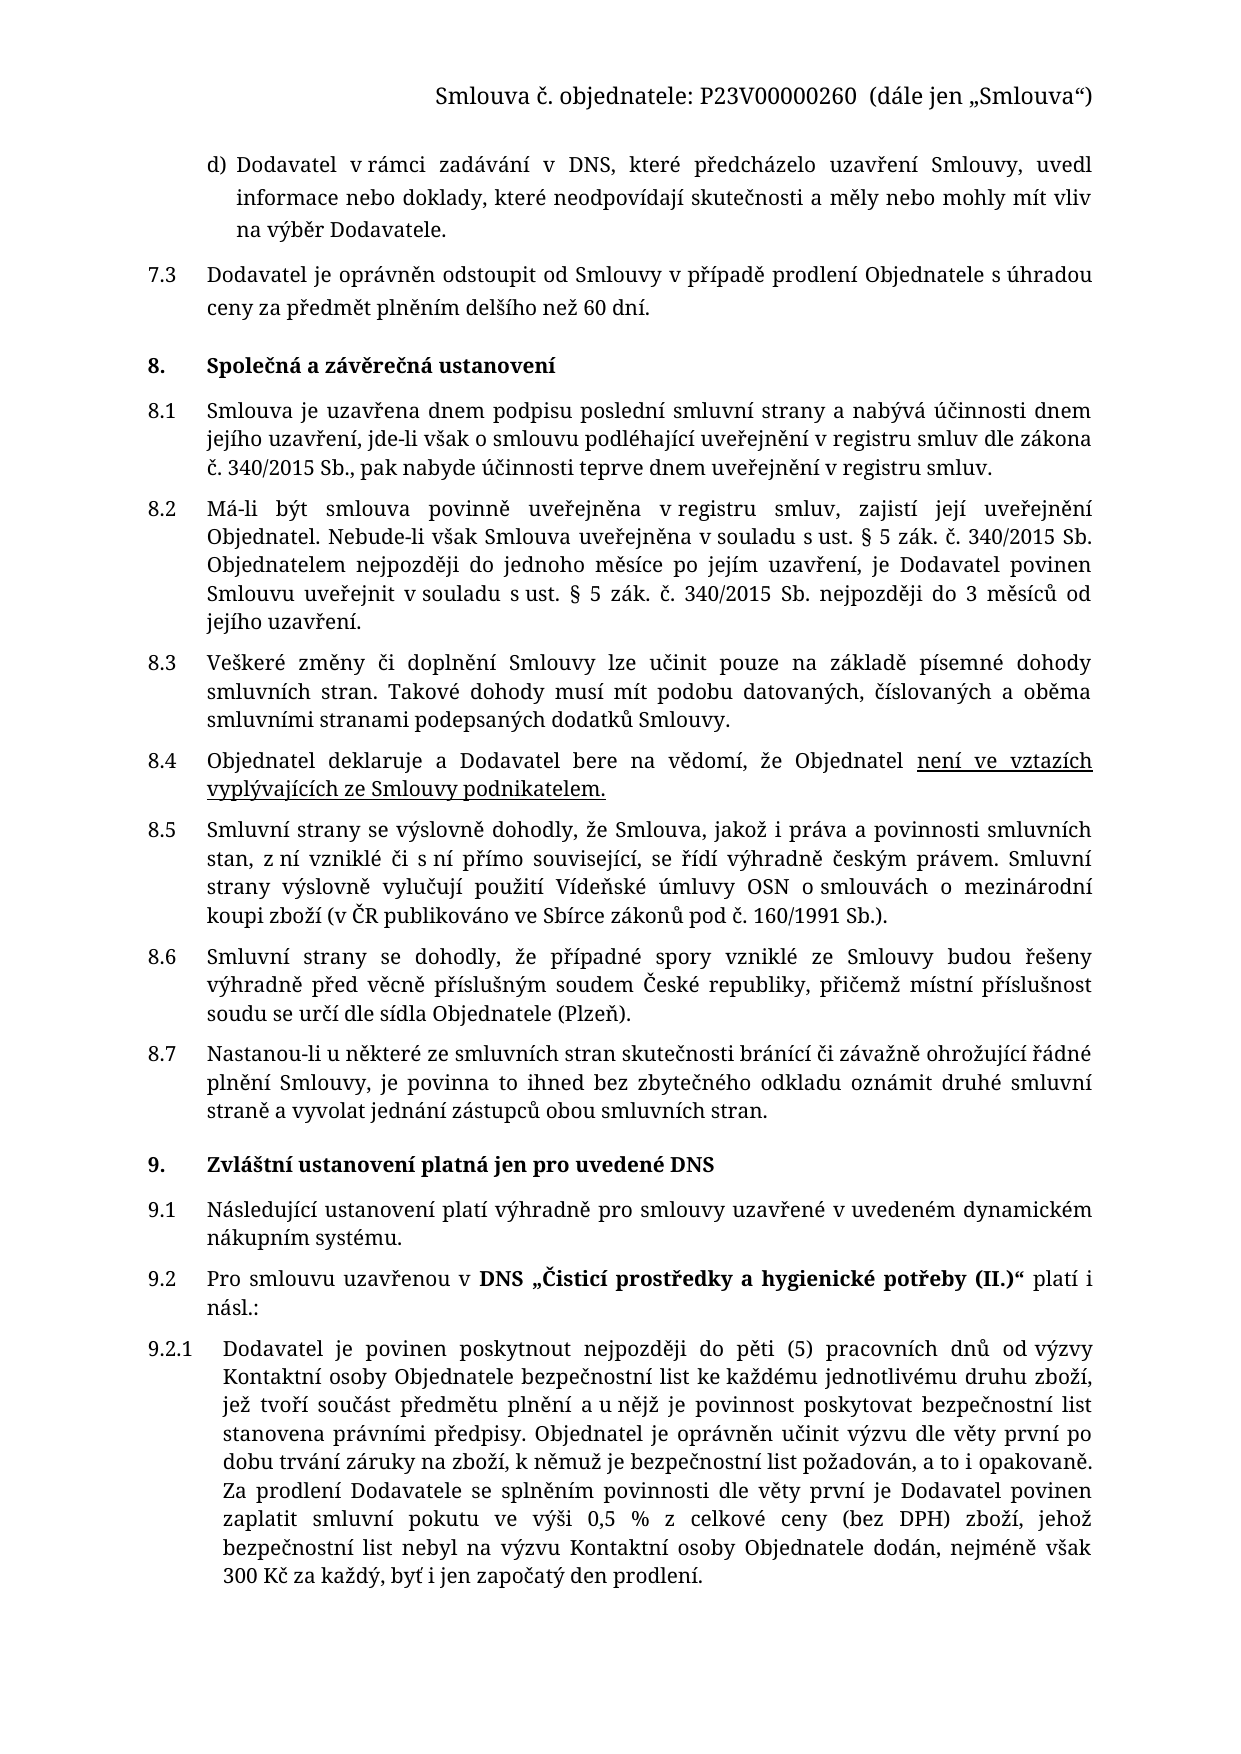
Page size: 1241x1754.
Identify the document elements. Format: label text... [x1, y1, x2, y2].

list Nastanou-li u některé ze smluvních stran skutečnosti bránící či závažně ohrožující řádné plnění Smlouvy, je povinna to ihned bez zbytečného odkladu oznámit druhé smluvní straně a vyvolat jednání zástupců obou smluvních stran. [148, 1039, 1093, 1125]
list Smluvní strany se výslovně dohodly, že Smlouva, jakož i práva a povinnosti smluvních stan, z ní vzniklé či s ní přímo související, se řídí výhradně českým právem. Smluvní strany výslovně vylučují použití Vídeňské úmluvy OSN o smlouvách o mezinárodní koupi zboží (v ČR publikováno ve Sbírce zákonů pod č. 160/1991 Sb.). [148, 816, 1093, 929]
list Objednatel deklaruje a Dodavatel bere na vědomí, že Objednatel není ve vztazích vyplývajících ze Smlouvy podnikatelem. [148, 746, 1093, 803]
list Smlouva je uzavřena dnem podpisu poslední smluvní strany a nabývá účinnosti dnem jejího uzavření, jde-li však o smlouvu podléhající uveřejnění v registru smluv dle zákona č. 340/2015 Sb., pak nabyde účinnosti teprve dnem uveřejnění v registru smluv. [148, 396, 1093, 481]
list Společná a závěrečná ustanovení [148, 351, 1093, 379]
list Následující ustanovení platí výhradně pro smlouvy uzavřené v uvedeném dynamickém nákupním systému. [148, 1195, 1093, 1252]
list Smluvní strany se dohodly, že případné spory vzniklé ze Smlouvy budou řešeny výhradně před věcně příslušným soudem České republiky, přičemž místní příslušnost soudu se určí dle sídla Objednatele (Plzeň). [148, 942, 1093, 1027]
list Dodavatel v rámci zadávání v DNS, které předcházelo uzavření Smlouvy, uvedl informace nebo doklady, které neodpovídají skutečnosti a měly nebo mohly mít vliv na výběr Dodavatele. [207, 150, 1093, 244]
list Pro smlouvu uzavřenou v DNS „Čisticí prostředky a hygienické potřeby (II.)“ platí i násl.: [148, 1264, 1093, 1321]
list Veškeré změny či doplnění Smlouvy lze učinit pouze na základě písemné dohody smluvních stran. Takové dohody musí mít podobu datovaných, číslovaných a oběma smluvními stranami podepsaných dodatků Smlouvy. [148, 648, 1093, 734]
list Dodavatel je oprávněn odstoupit od Smlouvy v případě prodlení Objednatele s úhradou ceny za předmět plněním delšího než 60 dní. [148, 261, 1093, 322]
list Dodavatel je povinen poskytnout nejpozději do pěti (5) pracovních dnů od výzvy Kontaktní osoby Objednatele bezpečnostní list ke každému jednotlivému druhu zboží, jež tvoří součást předmětu plnění a u nějž je povinnost poskytovat bezpečnostní list stanovena právními předpisy. Objednatel je oprávněn učinit výzvu dle věty první po dobu trvání záruky na zboží, k němuž je bezpečnostní list požadován, a to i opakovaně. Za prodlení Dodavatele se splněním povinnosti dle věty první je Dodavatel povinen zaplatit smluvní pokutu ve výši 0,5 % z celkové ceny (bez DPH) zboží, jehož bezpečnostní list nebyl na výzvu Kontaktní osoby Objednatele dodán, nejméně však 300 Kč za každý, byť i jen započatý den prodlení. [148, 1334, 1093, 1590]
list Má-li být smlouva povinně uveřejněna v registru smluv, zajistí její uveřejnění Objednatel. Nebude-li však Smlouva uveřejněna v souladu s ust. § 5 zák. č. 340/2015 Sb. Objednatelem nejpozději do jednoho měsíce po jejím uzavření, je Dodavatel povinen Smlouvu uveřejnit v souladu s ust. § 5 zák. č. 340/2015 Sb. nejpozději do 3 měsíců od jejího uzavření. [148, 494, 1093, 636]
list Zvláštní ustanovení platná jen pro uvedené DNS [148, 1150, 1093, 1178]
